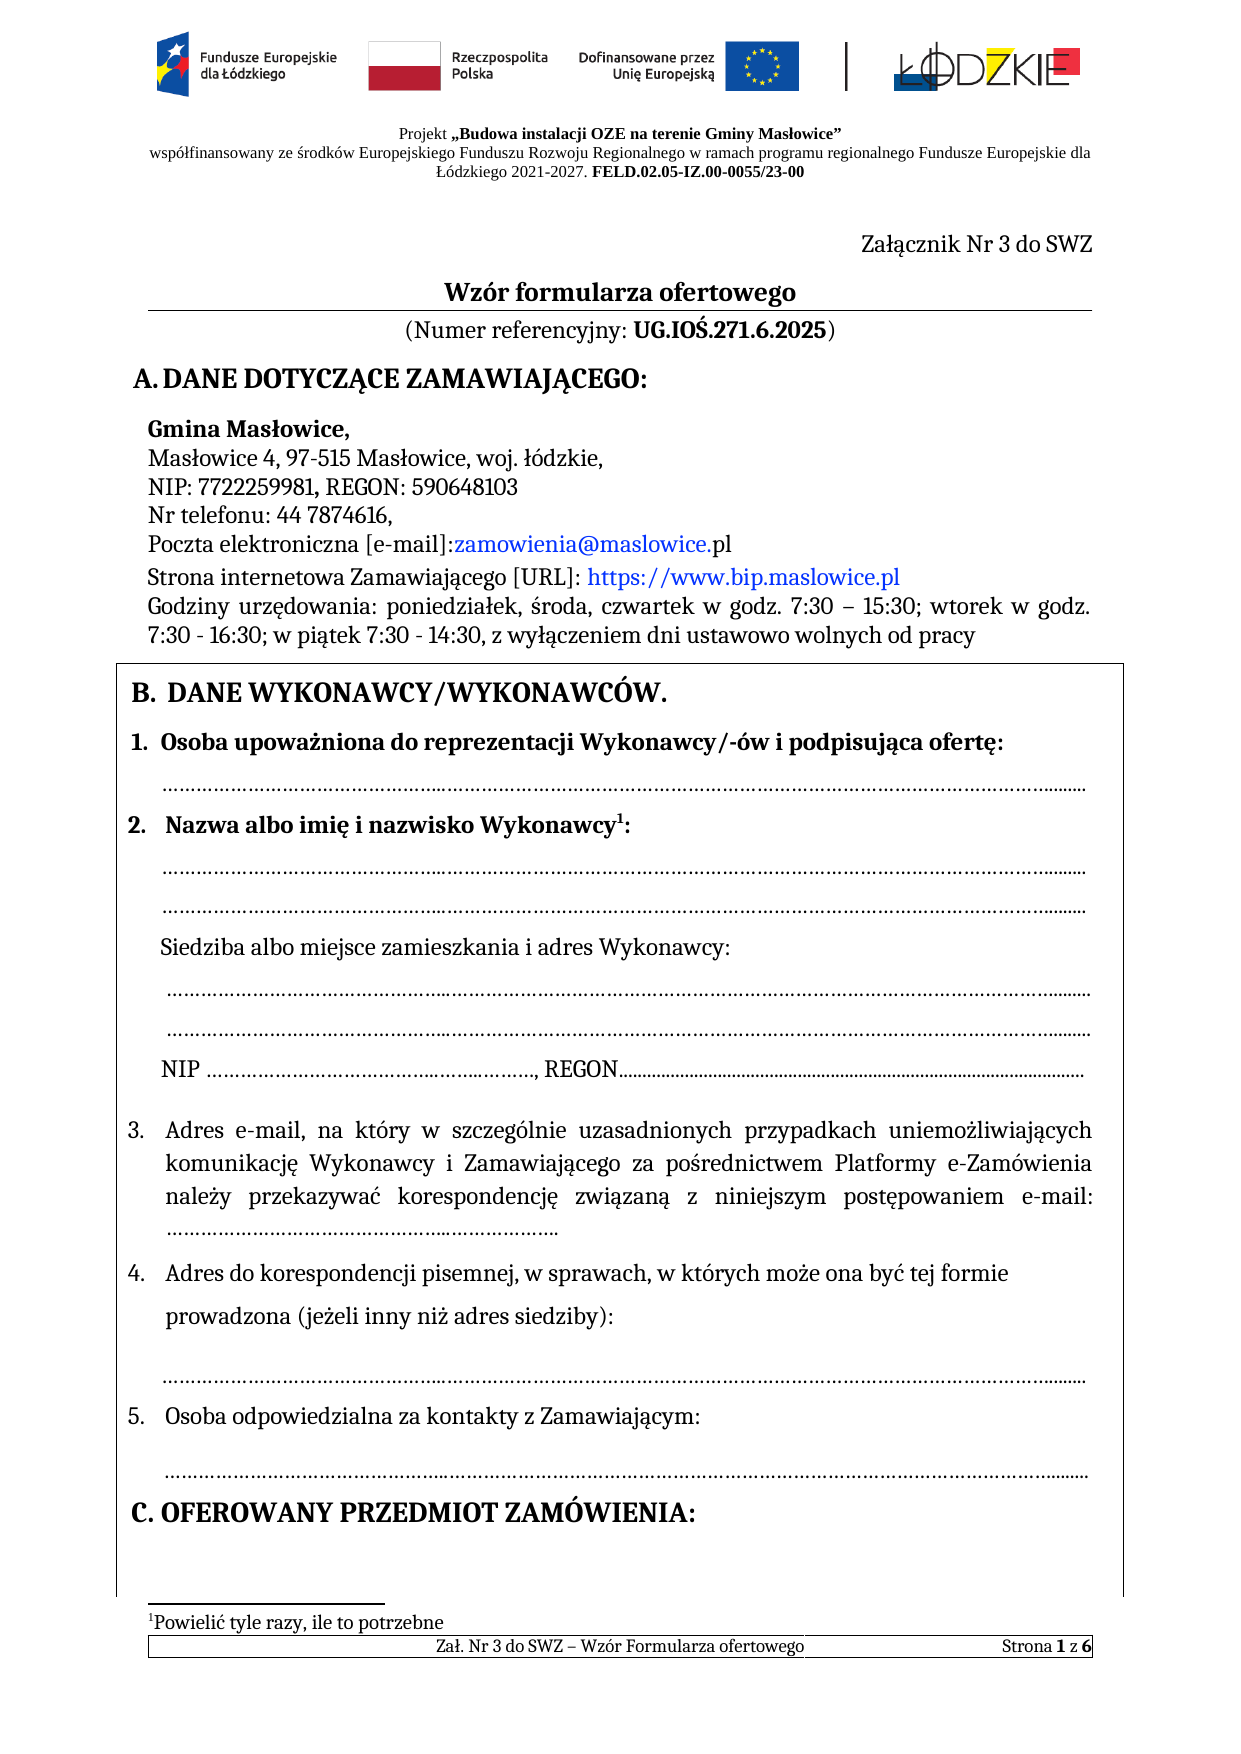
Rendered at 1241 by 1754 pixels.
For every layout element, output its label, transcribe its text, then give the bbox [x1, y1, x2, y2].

text Strona internetowa Zamawiającego [URL]: https://www.bip.maslowice.pl [148, 563, 1092, 592]
text Poczta elektroniczna [e-mail]:zamowienia@maslowice.pl [148, 530, 1092, 559]
text Godziny urzędowania: poniedziałek, środa, czwartek w godz. 7:30 – 15:30; wtorek w godz. 7:30 - 16:30; w piątek 7:30 - 14:30, z wyłączeniem dni ustawowo wolnych od pracy [148, 592, 1092, 649]
table_header DANE WYKONAWCY/WYKONAWCÓW. Osoba upoważniona do reprezentacji Wykonawcy/-ów i podpisująca ofertę: …………………………………………..……………………………………………………………………………………………........ Nazwa albo imię i nazwisko Wykonawcy: …………………………………………..……………………………………………………………………………………………........ …………………………………………..……………………………………………………………………………………………........ Siedziba albo miejsce zamieszkania i adres Wykonawcy: …………………………………………..……………………………………………………………………………………………........ …………………………………………..……………………………………………………………………………………………........ NIP …………………………………..……..………, REGON................................................................................................... Adres e-mail, na który w szczególnie uzasadnionych przypadkach uniemożliwiających komunikację Wykonawcy i Zamawiającego za pośrednictwem Platformy e-Zamówienia należy przekazywać korespondencję związaną z niniejszym postępowaniem e-mail: …………………………………………..………………. Adres do korespondencji pisemnej, w sprawach, w których może ona być tej formie prowadzona (jeżeli inny niż adres siedziby): …………………………………………..……………………………………………………………………………………………........ Osoba odpowiedzialna za kontakty z Zamawiającym: …………………………………………..……………………………………………………………………………………………........ [117, 664, 1123, 1484]
text Wzór formularza ofertowego [148, 277, 1092, 310]
text Masłowice 4, 97-515 Masłowice, woj. łódzkie, [148, 444, 1092, 472]
text Załącznik Nr 3 do SWZ [148, 230, 1092, 259]
text Nr telefonu: 44 7874616, [148, 501, 1092, 530]
picture [147, 19, 1092, 102]
text NIP: 7722259981, REGON: 590648103 [148, 472, 1092, 501]
text (Numer referencyjny: UG.IOŚ.271.6.2025) [148, 316, 1092, 345]
list DANE DOTYCZĄCE ZAMAWIAJĄCEGO: [133, 363, 1092, 396]
text Gmina Masłowice, [148, 415, 1092, 444]
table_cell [117, 1484, 1123, 1597]
